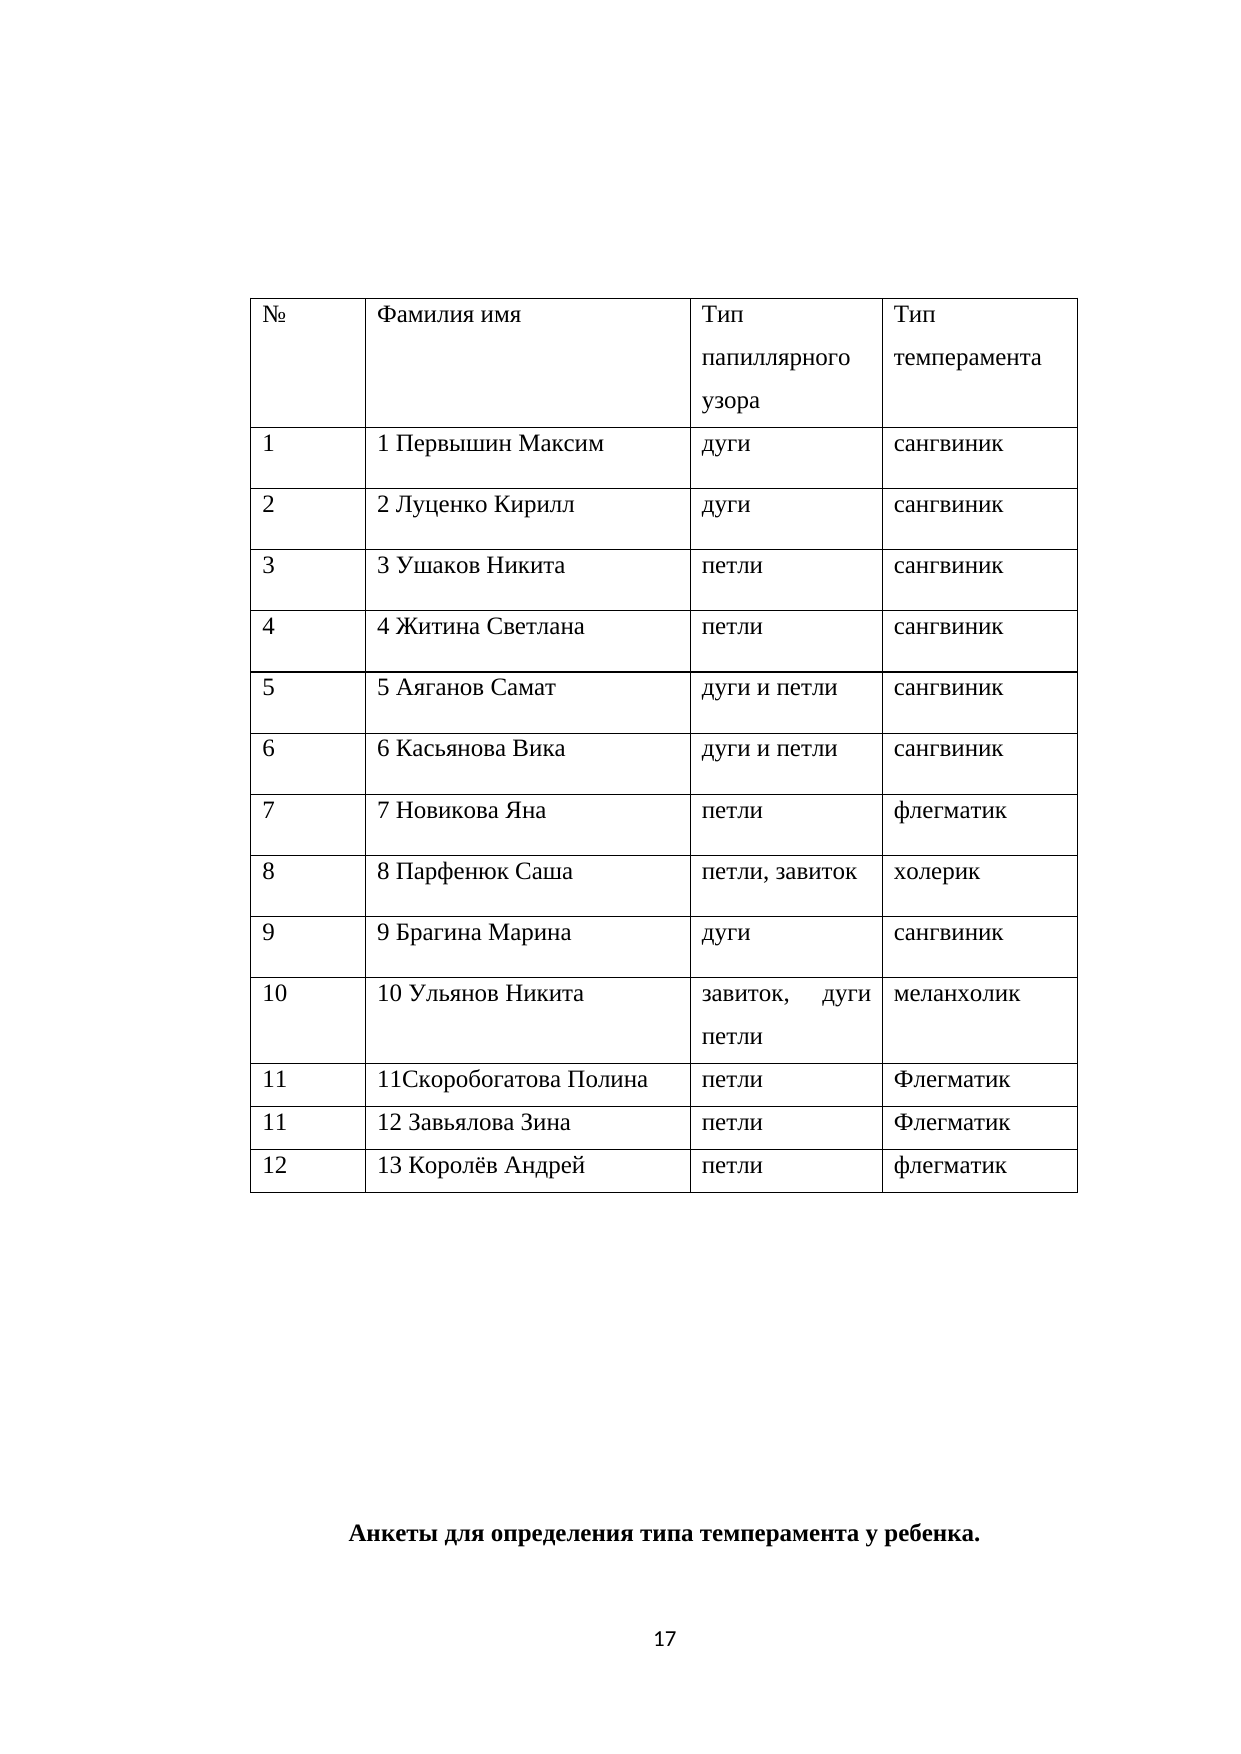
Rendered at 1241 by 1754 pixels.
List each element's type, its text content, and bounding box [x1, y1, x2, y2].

table_cell 5 Аяганов Самат [366, 673, 690, 732]
table_cell 9 Брагина Марина [366, 917, 690, 977]
table_cell сангвиник [883, 611, 1077, 671]
table_cell петли [691, 1150, 882, 1192]
text Анкеты для определения типа темперамента у ребенка. [177, 1518, 1152, 1546]
table_cell петли, завиток [691, 856, 882, 916]
table_cell сангвиник [883, 734, 1077, 794]
table_header Фамилия имя [366, 299, 690, 427]
table_cell сангвиник [883, 673, 1077, 732]
table_cell петли [691, 611, 882, 671]
table_cell 11Скоробогатова Полина [366, 1064, 690, 1106]
table_cell 4 [251, 611, 365, 671]
table_cell петли [691, 550, 882, 610]
table_cell дуги и петли [691, 673, 882, 732]
table_cell сангвиник [883, 428, 1077, 488]
table_cell 2 Луценко Кирилл [366, 489, 690, 549]
table_cell флегматик [883, 1150, 1077, 1192]
table_cell 6 Касьянова Вика [366, 734, 690, 794]
table_header Тип папиллярного узора [691, 299, 882, 427]
table_cell меланхолик [883, 978, 1077, 1063]
table_cell 6 [251, 734, 365, 794]
table_cell 8 [251, 856, 365, 916]
table_cell 1 [251, 428, 365, 488]
table_cell Флегматик [883, 1064, 1077, 1106]
table_cell завиток, дуги петли [691, 978, 882, 1063]
table_cell 7 Новикова Яна [366, 795, 690, 855]
table_header Тип темперамента [883, 299, 1077, 427]
table_cell 12 [251, 1150, 365, 1192]
table_cell петли [691, 1064, 882, 1106]
table_cell сангвиник [883, 917, 1077, 977]
table_cell 3 Ушаков Никита [366, 550, 690, 610]
table_cell 2 [251, 489, 365, 549]
table_cell сангвиник [883, 489, 1077, 549]
table_cell дуги [691, 428, 882, 488]
table_cell Флегматик [883, 1107, 1077, 1149]
table_cell петли [691, 1107, 882, 1149]
table_cell 10 [251, 978, 365, 1063]
table_cell 9 [251, 917, 365, 977]
table_cell 3 [251, 550, 365, 610]
table_cell 11 [251, 1064, 365, 1106]
table_cell 12 Завьялова Зина [366, 1107, 690, 1149]
table_cell дуги [691, 917, 882, 977]
table_cell 10 Ульянов Никита [366, 978, 690, 1063]
table_header № [251, 299, 365, 427]
table_cell 1 Первышин Максим [366, 428, 690, 488]
table_cell 13 Королёв Андрей [366, 1150, 690, 1192]
table_cell флегматик [883, 795, 1077, 855]
table_cell 4 Житина Светлана [366, 611, 690, 671]
table_cell дуги и петли [691, 734, 882, 794]
table_cell 7 [251, 795, 365, 855]
table_cell дуги [691, 489, 882, 549]
table_cell холерик [883, 856, 1077, 916]
table_cell сангвиник [883, 550, 1077, 610]
table_cell 8 Парфенюк Саша [366, 856, 690, 916]
table_cell 5 [251, 673, 365, 732]
table_cell петли [691, 795, 882, 855]
table_cell 11 [251, 1107, 365, 1149]
